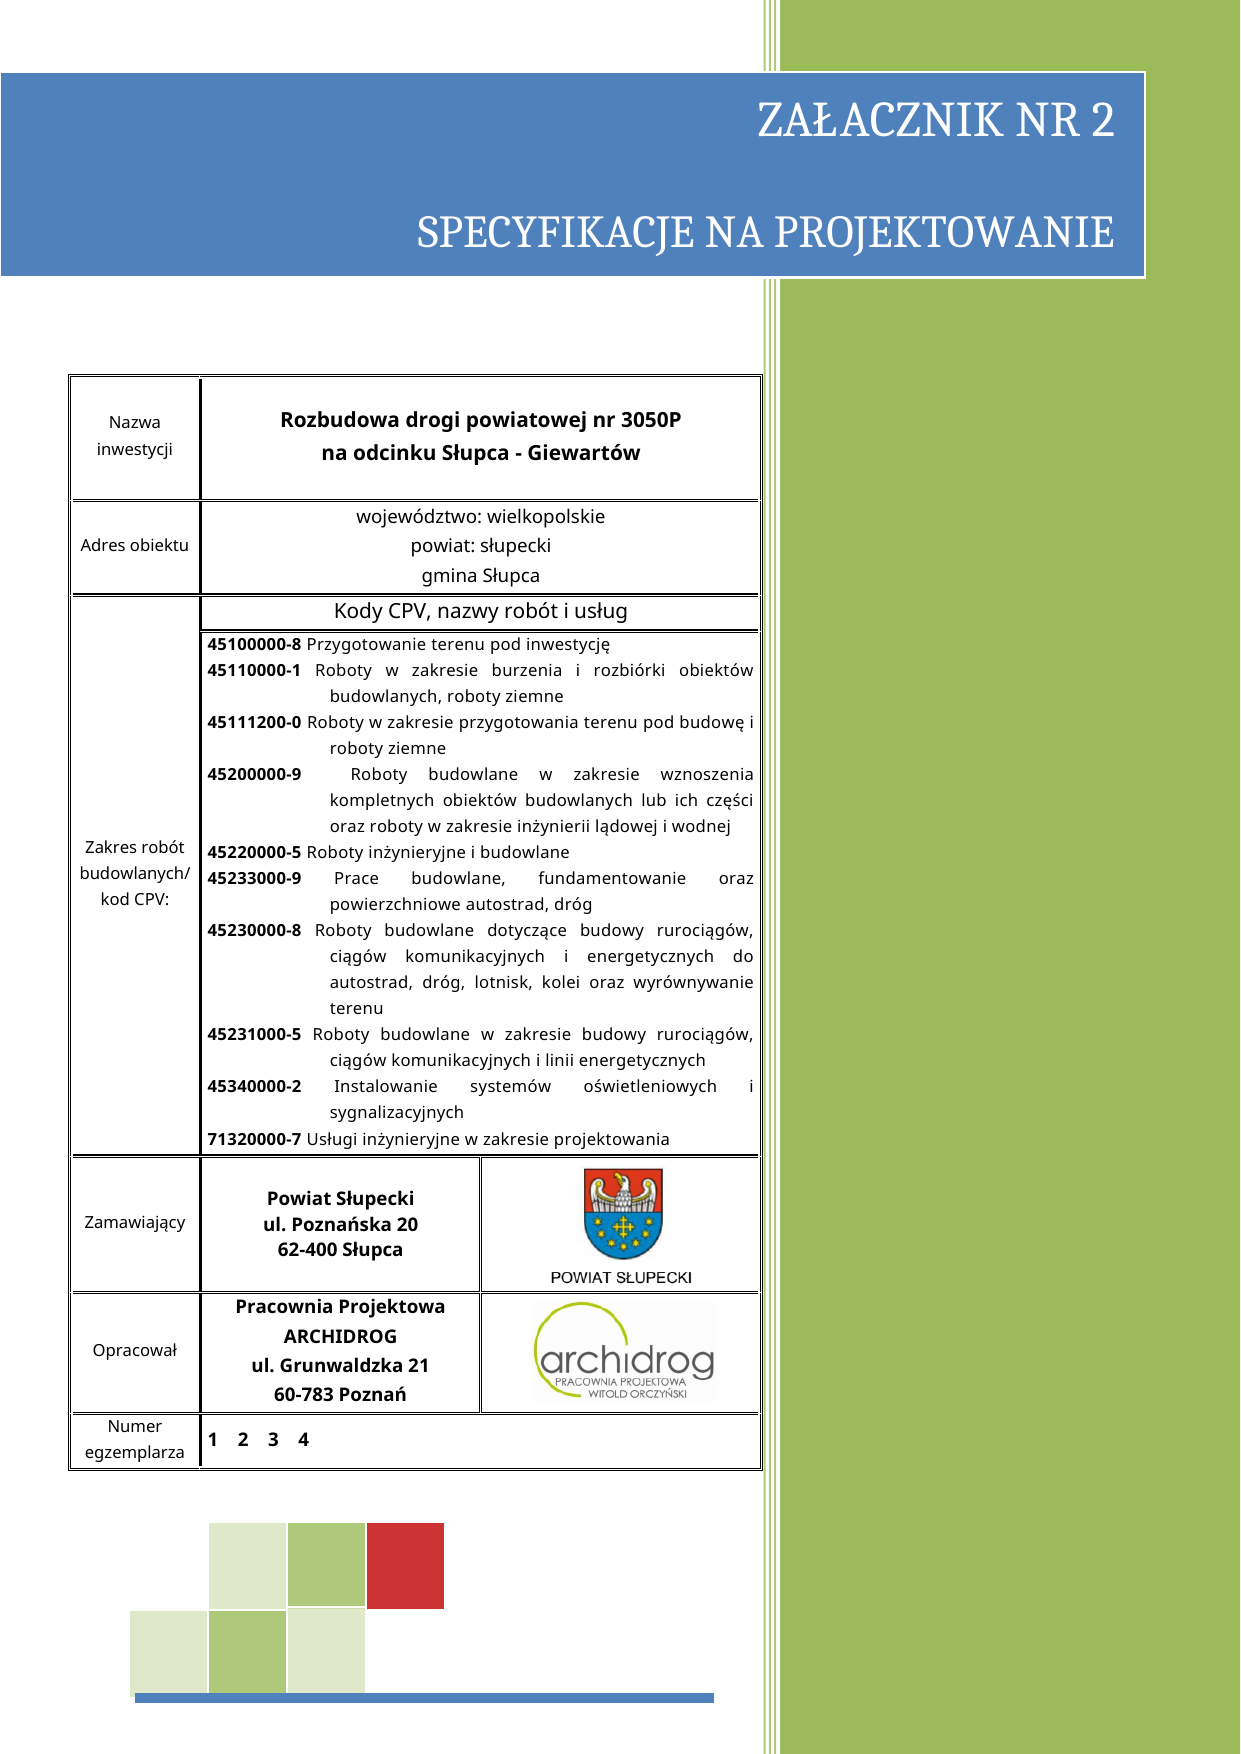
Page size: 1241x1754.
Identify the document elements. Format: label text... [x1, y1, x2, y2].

table_cell [482, 1154, 760, 1291]
table_cell Powiat Słupecki ul. Poznańska 20 62-400 Słupca [202, 1158, 479, 1291]
table_cell Opracował [69, 1291, 200, 1411]
table_cell Adres obiektu [69, 499, 200, 593]
picture [549, 1166, 694, 1291]
picture [525, 1294, 717, 1407]
table_cell Zakres robót budowlanych/ kod CPV: [71, 593, 199, 1154]
table_cell 1 2 3 4 [200, 1411, 760, 1468]
table_cell Pracownia Projektowa ARCHIDROG ul. Grunwaldzka 21 60-783 Poznań [202, 1294, 479, 1411]
table_header Nazwa inwestycji [71, 375, 200, 499]
table_cell Zamawiający [71, 1154, 199, 1291]
table_cell [481, 1291, 761, 1411]
table_cell 45100000-8 Przygotowanie terenu pod inwestycję 45110000-1 Roboty w zakresie burzenia i rozbiórki obiektów budowlanych, roboty ziemne 45111200-0 Roboty w zakresie przygotowania terenu pod budowę i roboty ziemne 45200000-9 Roboty budowlane w zakresie wznoszenia kompletnych obiektów budowlanych lub ich części oraz roboty w zakresie inżynierii lądowej i wodnej 45220000-5 Roboty inżynieryjne i budowlane 45233000-9 Prace budowlane, fundamentowanie oraz powierzchniowe autostrad, dróg 45230000-8 Roboty budowlane dotyczące budowy rurociągów, ciągów komunikacyjnych i energetycznych do autostrad, dróg, lotnisk, kolei oraz wyrównywanie terenu 45231000-5 Roboty budowlane w zakresie budowy rurociągów, ciągów komunikacyjnych i linii energetycznych 45340000-2 Instalowanie systemów oświetleniowych i sygnalizacyjnych 71320000-7 Usługi inżynieryjne w zakresie projektowania [202, 629, 760, 1154]
table_cell Kody CPV, nazwy robót i usług [202, 593, 760, 629]
table_cell województwo: wielkopolskie powiat: słupecki gmina Słupca [200, 499, 761, 593]
table_header Rozbudowa drogi powiatowej nr 3050P na odcinku Słupca - Giewartów [200, 377, 760, 499]
table_cell Numer egzemplarza [71, 1411, 200, 1468]
